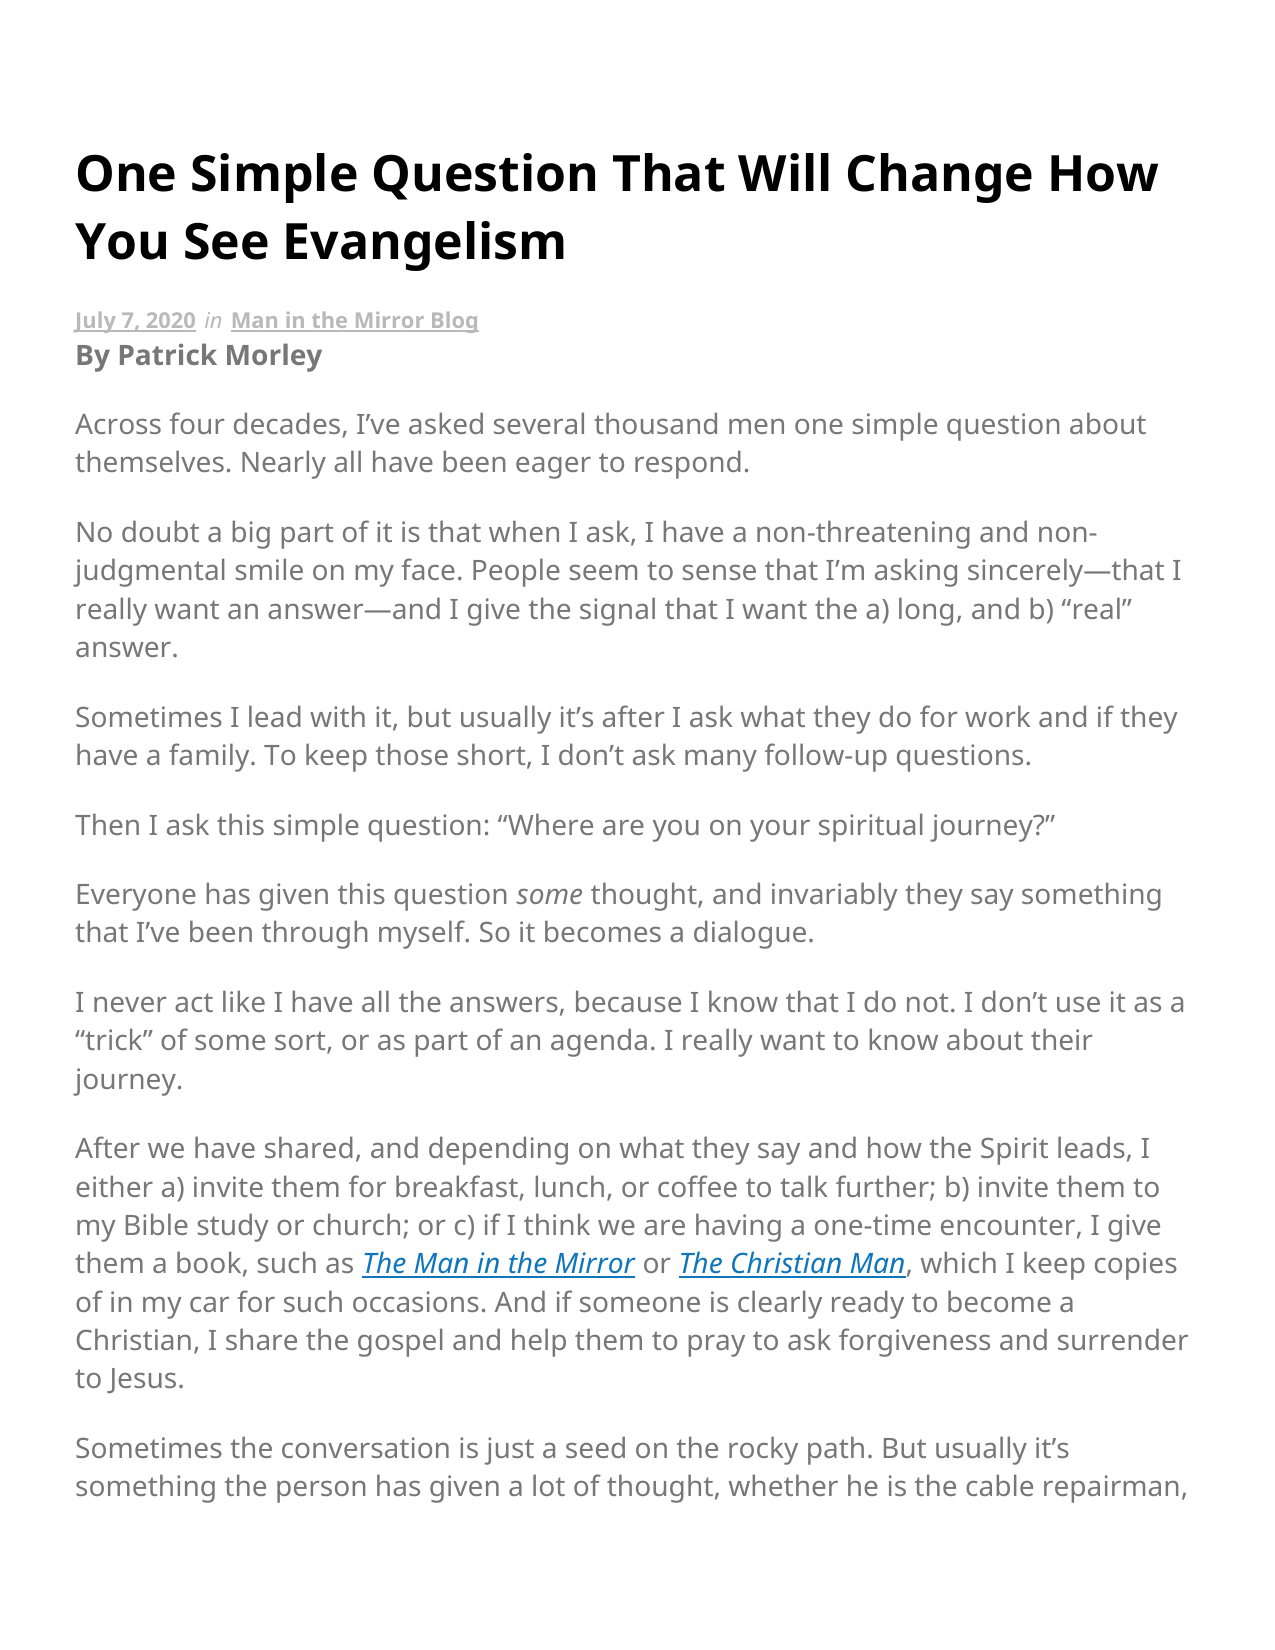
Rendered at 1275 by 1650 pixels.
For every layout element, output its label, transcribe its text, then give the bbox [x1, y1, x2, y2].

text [75, 1428, 1200, 1505]
text Everyone has given this question some thought, and invariably they say something that I’ve been through myself. So it becomes a dialogue. [75, 874, 1200, 951]
text By Patrick Morley [75, 335, 1200, 373]
text After we have shared, and depending on what they say and how the Spirit leads, I either a) invite them for breakfast, lunch, or coffee to talk further; b) invite them to my Bible study or church; or c) if I think we are having a one-time encounter, I give them a book, such as The Man in the Mirror or The Christian Man, which I keep copies of in my car for such occasions. And if someone is clearly ready to become a Christian, I share the gospel and help them to pray to ask forgiveness and surrender to Jesus. [75, 1128, 1200, 1397]
text Across four decades, I’ve asked several thousand men one simple question about themselves. Nearly all have been eager to respond. [75, 404, 1200, 481]
text Then I ask this simple question: “Where are you on your spiritual journey?” [75, 805, 1200, 843]
text No doubt a big part of it is that when I ask, I have a non-threatening and non-judgmental smile on my face. People seem to sense that I’m asking sincerely—that I really want an answer—and I give the signal that I want the a) long, and b) “real” answer. [75, 512, 1200, 666]
text Sometimes I lead with it, but usually it’s after I ask what they do for work and if they have a family. To keep those short, I don’t ask many follow-up questions. [75, 697, 1200, 773]
text July 7, 2020 in Man in the Mirror Blog [75, 305, 1200, 335]
text One Simple Question That Will Change How You See Evangelism [75, 137, 1200, 274]
text I never act like I have all the answers, because I know that I do not. I don’t use it as a “trick” of some sort, or as part of an agenda. I really want to know about their journey. [75, 982, 1200, 1097]
